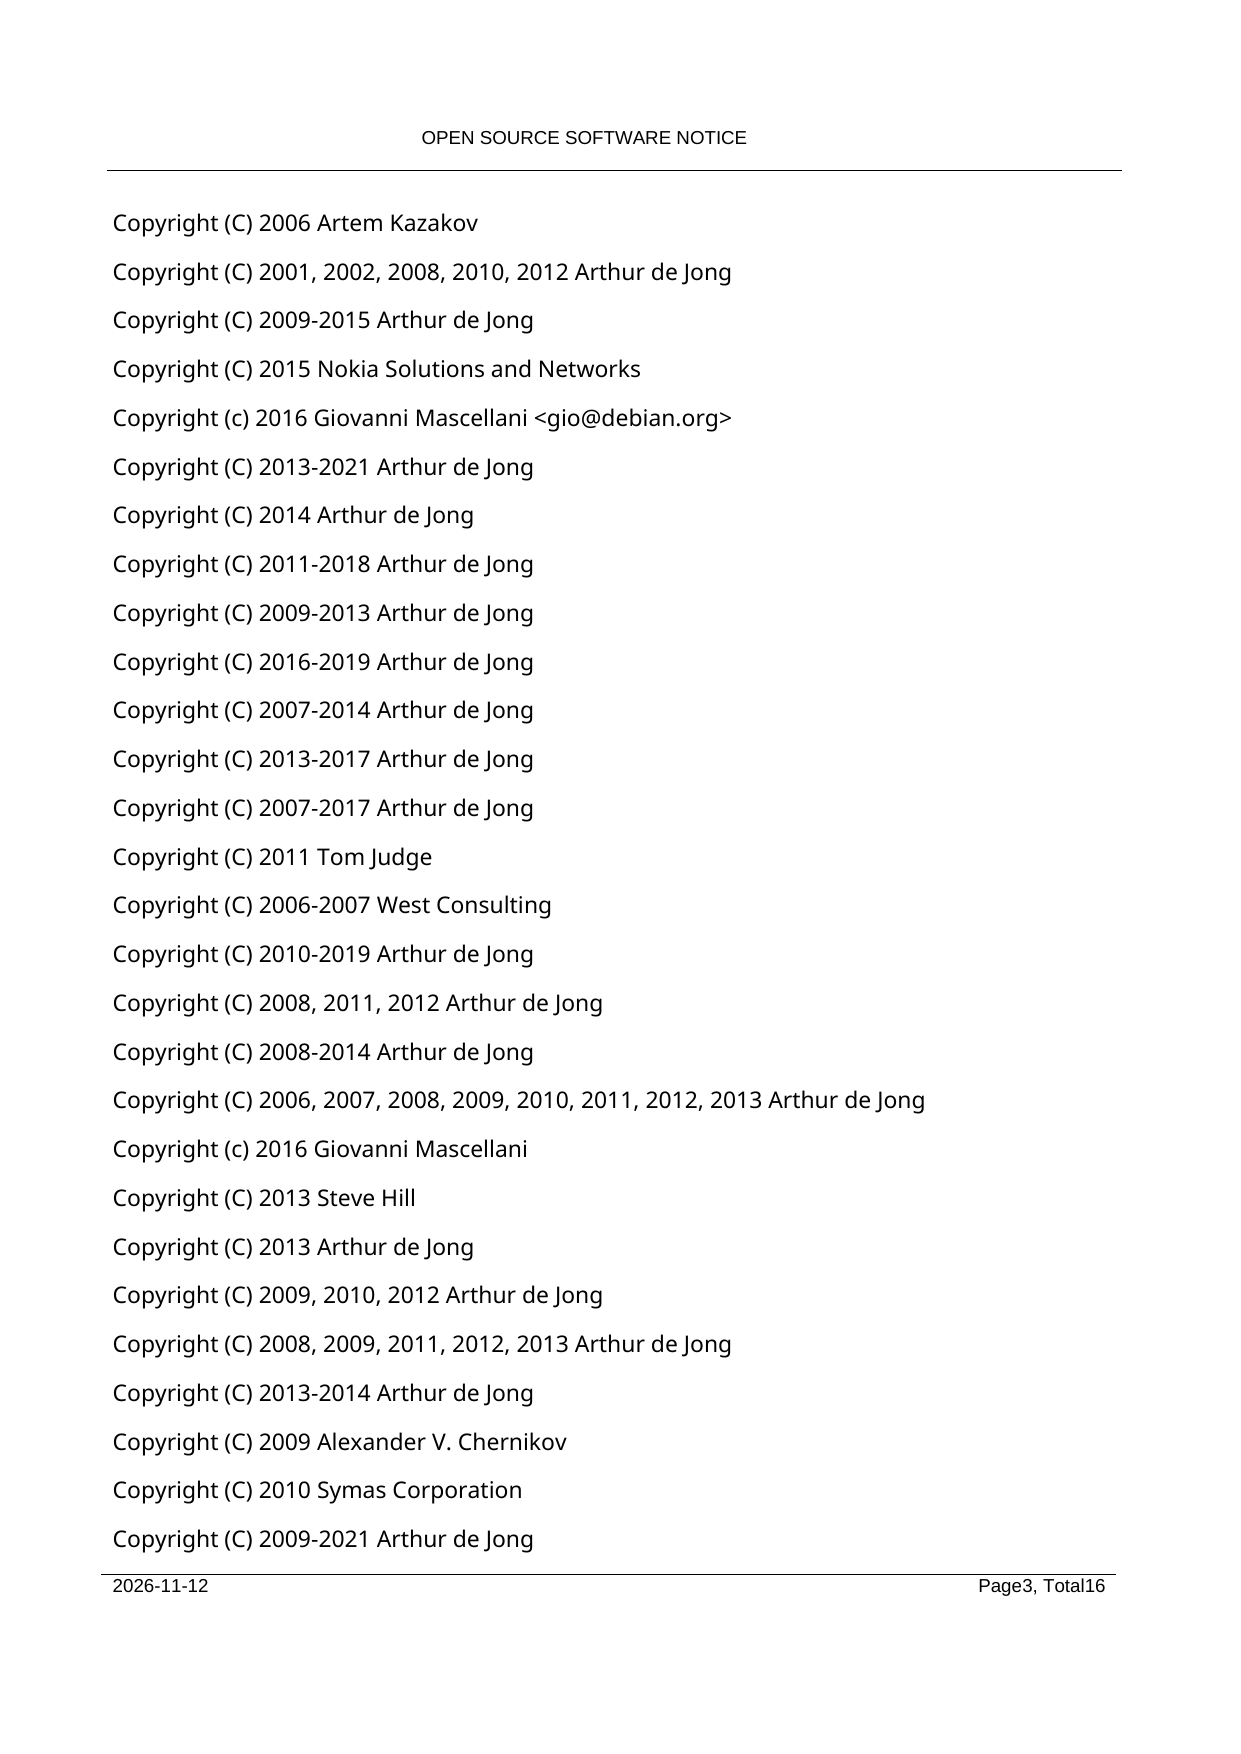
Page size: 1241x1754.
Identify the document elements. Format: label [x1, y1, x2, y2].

text [112, 206, 1128, 1555]
